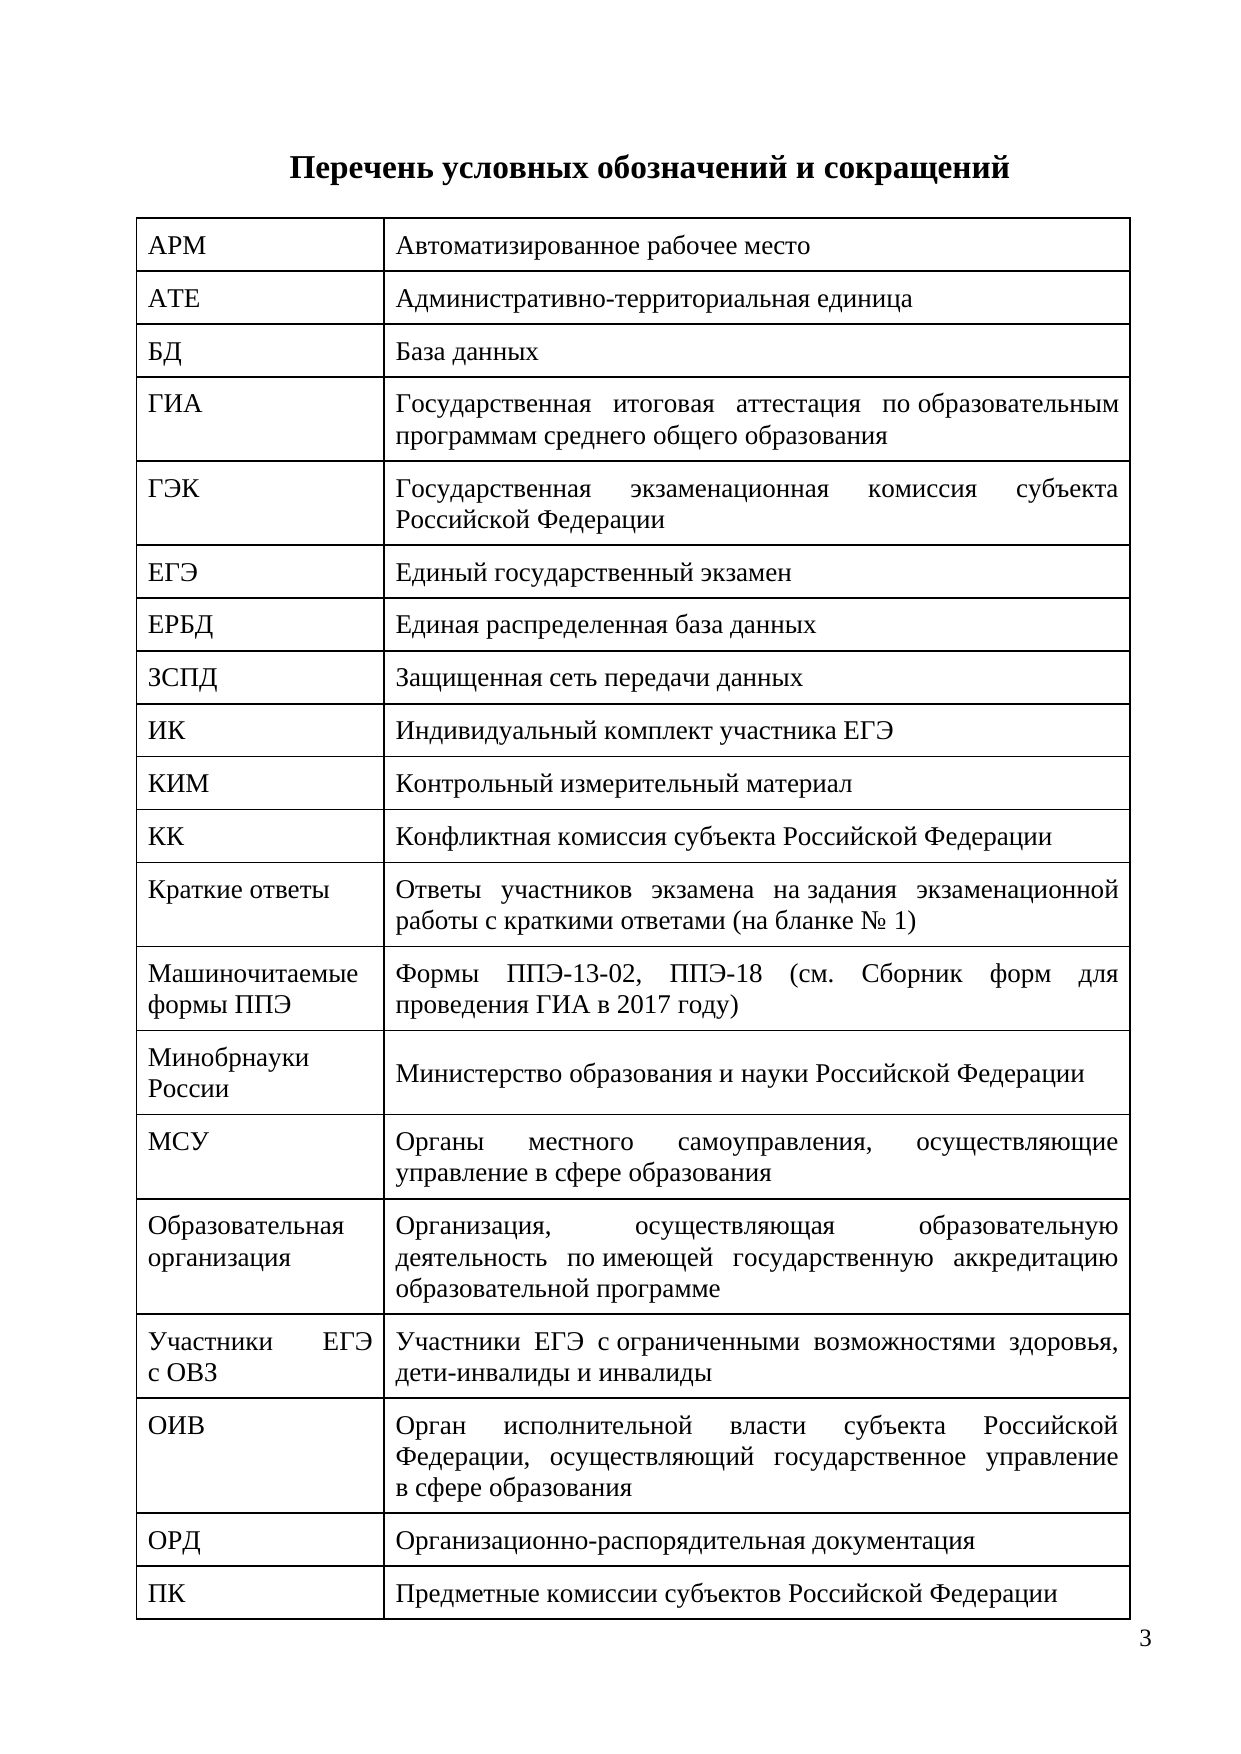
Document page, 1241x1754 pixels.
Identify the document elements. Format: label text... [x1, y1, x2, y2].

table_cell ОРД [137, 1514, 383, 1565]
table_cell Формы ППЭ-13-02, ППЭ-18 (см. Сборник форм для проведения ГИА в 2017 году) [385, 947, 1129, 1030]
table_header Автоматизированное рабочее место [385, 219, 1129, 270]
table_cell База данных [385, 325, 1129, 376]
table_cell Государственная экзаменационная комиссия субъекта Российской Федерации [385, 462, 1129, 544]
table_cell Конфликтная комиссия субъекта Российской Федерации [385, 810, 1129, 862]
table_cell Единая распределенная база данных [385, 599, 1129, 650]
table_cell Машиночитаемые формы ППЭ [137, 947, 383, 1030]
table_cell Индивидуальный комплект участника ЕГЭ [385, 705, 1129, 756]
table_cell ГИА [137, 378, 383, 460]
table_cell АТЕ [137, 272, 383, 323]
table_cell БД [137, 325, 383, 376]
table_cell Организация, осуществляющая образовательную деятельность по имеющей государственную аккредитацию образовательной программе [385, 1200, 1129, 1313]
table_cell Образовательная организация [137, 1200, 383, 1313]
table_cell Орган исполнительной власти субъекта Российской Федерации, осуществляющий государственное управление в сфере образования [385, 1399, 1129, 1512]
table_cell Административно-территориальная единица [385, 272, 1129, 323]
table_header АРМ [137, 219, 383, 270]
table_cell Участники ЕГЭ с ОВЗ [137, 1315, 383, 1397]
table_cell Единый государственный экзамен [385, 546, 1129, 597]
table_cell ЕГЭ [137, 546, 383, 597]
table_cell ОИВ [137, 1399, 383, 1512]
table_cell ЕРБД [137, 599, 383, 650]
table_cell Минобрнауки России [137, 1031, 383, 1114]
table_cell ЗСПД [137, 652, 383, 703]
table_cell ПК [137, 1567, 383, 1618]
table_cell КИМ [137, 757, 383, 809]
text Перечень условных обозначений и сокращений [148, 148, 1152, 186]
table_cell Контрольный измерительный материал [385, 757, 1129, 809]
table_cell Участники ЕГЭ с ограниченными возможностями здоровья, дети-инвалиды и инвалиды [385, 1315, 1129, 1397]
table_cell Организационно-распорядительная документация [385, 1514, 1129, 1565]
table_cell Краткие ответы [137, 863, 383, 946]
table_cell Ответы участников экзамена на задания экзаменационной работы с краткими ответами (на бланке № 1) [385, 863, 1129, 946]
table_cell МСУ [137, 1115, 383, 1198]
table_cell Защищенная сеть передачи данных [385, 652, 1129, 703]
table_cell Государственная итоговая аттестация по образовательным программам среднего общего образования [385, 378, 1129, 460]
table_cell Органы местного самоуправления, осуществляющие управление в сфере образования [385, 1115, 1129, 1198]
table_cell Предметные комиссии субъектов Российской Федерации [385, 1567, 1129, 1618]
table_cell Министерство образования и науки Российской Федерации [385, 1031, 1129, 1114]
table_cell КК [137, 810, 383, 862]
table_cell ИК [137, 705, 383, 756]
table_cell ГЭК [137, 462, 383, 544]
